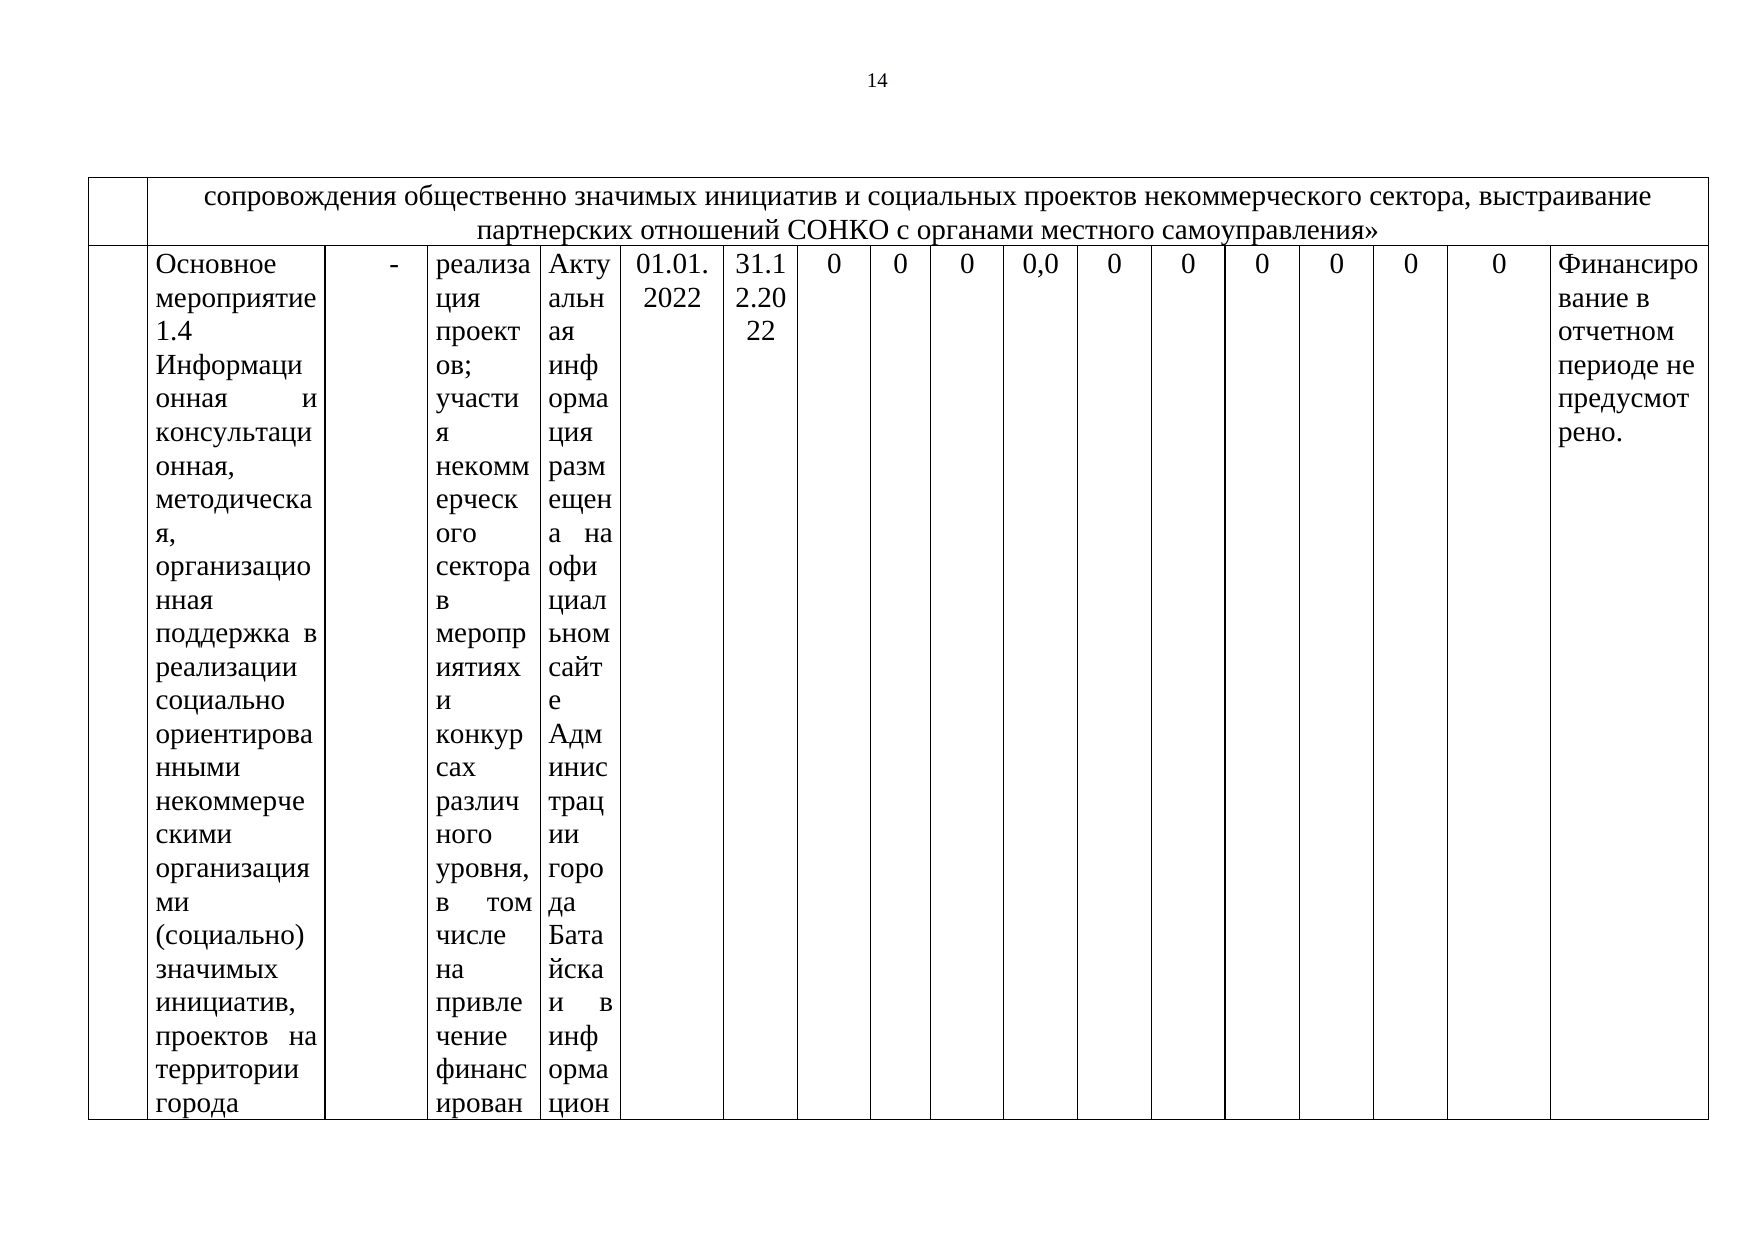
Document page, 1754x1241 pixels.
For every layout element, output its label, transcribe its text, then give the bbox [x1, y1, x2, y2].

table_cell 0 [1152, 246, 1224, 1118]
table_cell 0 [1374, 246, 1447, 1118]
table_cell 0 [1300, 246, 1373, 1118]
table_cell 0 [1078, 246, 1151, 1118]
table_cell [541, 246, 620, 1118]
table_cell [148, 246, 324, 1118]
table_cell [1551, 246, 1708, 1118]
table_cell 0 [798, 246, 870, 1118]
table_cell 31.12.2022 [724, 246, 797, 1118]
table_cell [148, 178, 1708, 245]
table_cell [428, 246, 540, 1118]
table_cell 01.01. 2022 [621, 246, 723, 1118]
table_cell [89, 178, 147, 245]
table_cell 0 [871, 246, 930, 1118]
table_cell [89, 246, 147, 1118]
table_cell 0,0 [1004, 246, 1077, 1118]
table_cell 0 [1448, 246, 1550, 1118]
table_cell - [326, 246, 427, 1118]
table_cell 0 [1226, 246, 1299, 1118]
table_cell 0 [931, 246, 1003, 1118]
